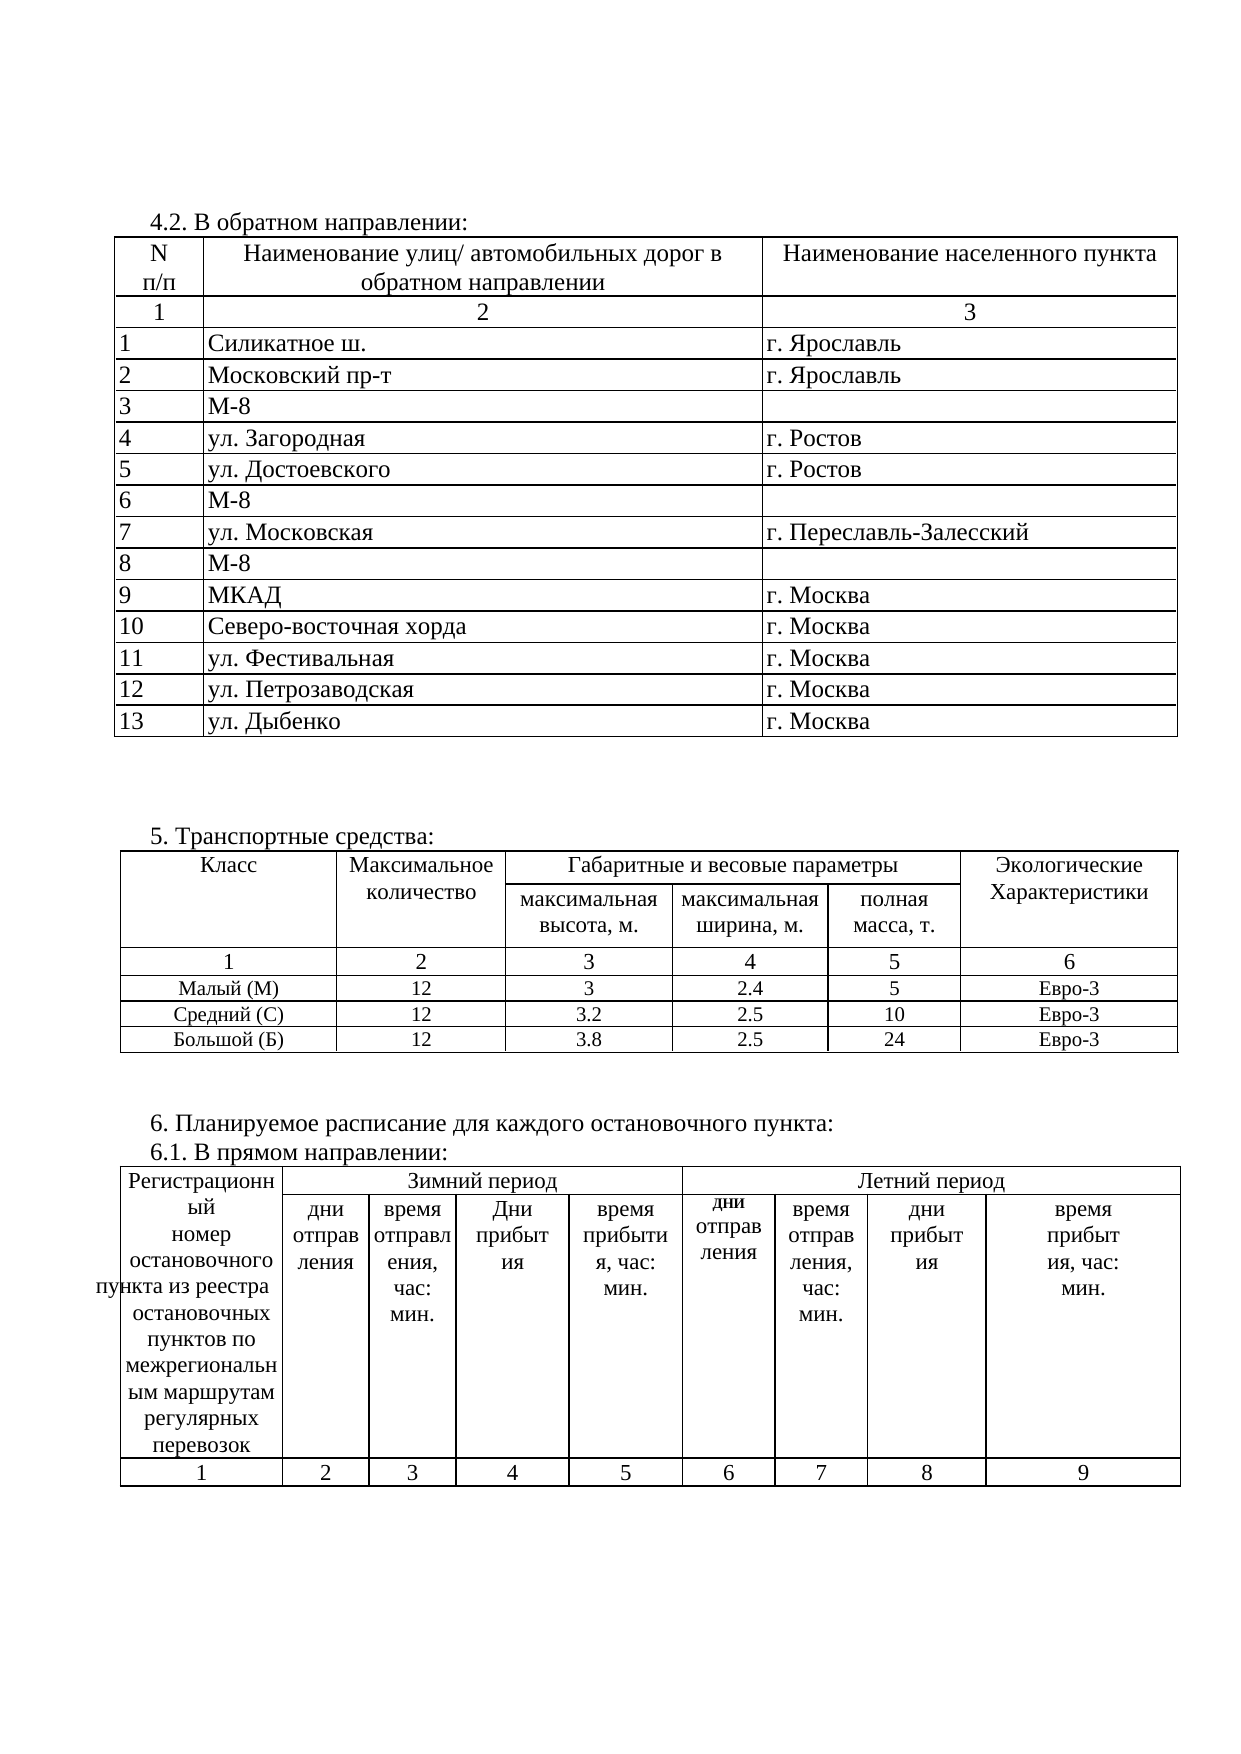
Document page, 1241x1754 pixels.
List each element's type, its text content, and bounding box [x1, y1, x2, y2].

table_cell 5 [115, 454, 203, 484]
table_cell Евро-3 [961, 1002, 1177, 1026]
table_cell 3 [506, 948, 672, 974]
text 5. Транспортные средства: [150, 821, 1090, 850]
table_cell 5 [829, 976, 960, 1000]
table_cell 2.5 [673, 1027, 827, 1051]
table_cell 2 [204, 297, 762, 327]
table_header Максимальное количество [337, 852, 505, 947]
table_cell г. Переславль-Залесский [763, 516, 1177, 547]
table_cell 10 [115, 611, 203, 641]
table_cell максимальная высота, м. [506, 885, 672, 947]
table_cell Московский пр-т [204, 360, 762, 390]
table_cell Средний (С) [121, 1002, 336, 1026]
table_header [121, 1167, 282, 1457]
table_cell 2 [115, 359, 203, 390]
table_cell ул. Московская [204, 517, 762, 547]
table_cell 8 [115, 548, 203, 578]
table_cell максимальная ширина, м. [673, 885, 827, 947]
text 6. Планируемое расписание для каждого остановочного пункта: [150, 1108, 1090, 1137]
table_cell 2 [337, 948, 505, 974]
table_header Габаритные и весовые параметры [506, 852, 960, 883]
table_cell МКАД [204, 580, 762, 610]
table_cell М-8 [204, 391, 762, 421]
table_cell г. Ростов [763, 453, 1177, 484]
table_cell Дни прибыт ия [457, 1195, 568, 1457]
table_cell время прибыт ия, час: мин. [987, 1195, 1180, 1457]
table_cell время прибыти я, час: мин. [570, 1195, 682, 1457]
table_cell 1 [115, 328, 203, 358]
table_cell г. Москва [763, 704, 1177, 736]
table_cell 6 [683, 1459, 774, 1485]
table_cell г. Ярославль [763, 358, 1177, 390]
table_cell г. Москва [763, 610, 1177, 641]
table_cell 12 [337, 1027, 505, 1051]
table_cell 5 [829, 948, 960, 974]
table_cell г. Москва [763, 641, 1177, 673]
table_cell г. Москва [763, 579, 1177, 610]
table_header Наименование населенного пункта [763, 238, 1177, 295]
table_cell ул. Дыбенко [204, 706, 762, 736]
table_cell 2.5 [673, 1002, 827, 1026]
table_cell [763, 547, 1177, 578]
table_cell 3 [763, 295, 1177, 327]
table_cell 3 [370, 1459, 455, 1485]
table_cell 1 [121, 948, 336, 974]
table_cell ул. Загородная [204, 423, 762, 453]
table_header Летний период [683, 1167, 1180, 1193]
table_header N п/п [115, 238, 203, 295]
table_header Зимний период [283, 1167, 682, 1193]
table_cell М-8 [204, 486, 762, 516]
text 4.2. В обратном направлении: [150, 207, 1090, 236]
table_cell дни отправ ления [283, 1195, 368, 1457]
table_cell 3.2 [506, 1002, 672, 1026]
table_cell г. Ростов [763, 421, 1177, 453]
table_cell г. Ярославль [763, 327, 1177, 358]
table_cell 7 [776, 1459, 867, 1485]
text 6.1. В прямом направлении: [150, 1137, 1090, 1166]
table_cell 13 [115, 705, 203, 736]
table_cell Большой (Б) [121, 1027, 336, 1051]
table_cell 2 [283, 1459, 368, 1485]
table_cell 9 [987, 1459, 1180, 1485]
table_cell Северо-восточная хорда [204, 612, 762, 641]
table_cell дни прибыт ия [868, 1195, 985, 1457]
table_cell [763, 484, 1177, 516]
table_cell 4 [457, 1459, 568, 1485]
table_cell ул. Фестивальная [204, 643, 762, 673]
table_cell полная масса, т. [829, 885, 960, 947]
table_cell 4 [673, 948, 827, 974]
table_cell время отправл ения, час: мин. [370, 1195, 455, 1457]
table_cell ул. Петрозаводская [204, 675, 762, 704]
table_cell М-8 [204, 549, 762, 578]
table_cell г. Москва [763, 673, 1177, 704]
table_cell 10 [829, 1002, 960, 1026]
table_cell 24 [829, 1027, 960, 1051]
table_cell 3.8 [506, 1027, 672, 1051]
table_cell 1 [121, 1459, 282, 1485]
table_cell [763, 390, 1177, 421]
table_cell время отправ ления, час: мин. [776, 1195, 867, 1457]
table_cell 3 [115, 391, 203, 421]
table_cell 12 [115, 674, 203, 704]
table_cell ДНИ отправ ления [683, 1195, 774, 1457]
table_cell 6 [115, 485, 203, 516]
table_cell 2.4 [673, 976, 827, 1000]
table_cell 1 [115, 296, 203, 327]
table_cell Евро-3 [961, 1027, 1177, 1051]
table_cell Малый (М) [121, 976, 336, 1000]
table_cell 8 [868, 1459, 985, 1485]
table_header Наименование улиц/ автомобильных дорог в обратном направлении [204, 238, 762, 295]
table_cell 12 [337, 1002, 505, 1026]
table_cell 5 [570, 1459, 682, 1485]
table_cell 4 [115, 422, 203, 453]
table_cell 6 [961, 948, 1177, 974]
table_header Экологические Характеристики [961, 852, 1177, 947]
table_cell 3 [506, 976, 672, 1000]
table_cell 9 [115, 580, 203, 610]
table_cell 12 [337, 976, 505, 1000]
table_cell Евро-3 [961, 976, 1177, 1000]
table_cell 11 [115, 643, 203, 673]
table_cell 7 [115, 517, 203, 547]
table_cell ул. Достоевского [204, 454, 762, 484]
table_header Класс [121, 852, 336, 947]
table_cell Силикатное ш. [204, 328, 762, 358]
